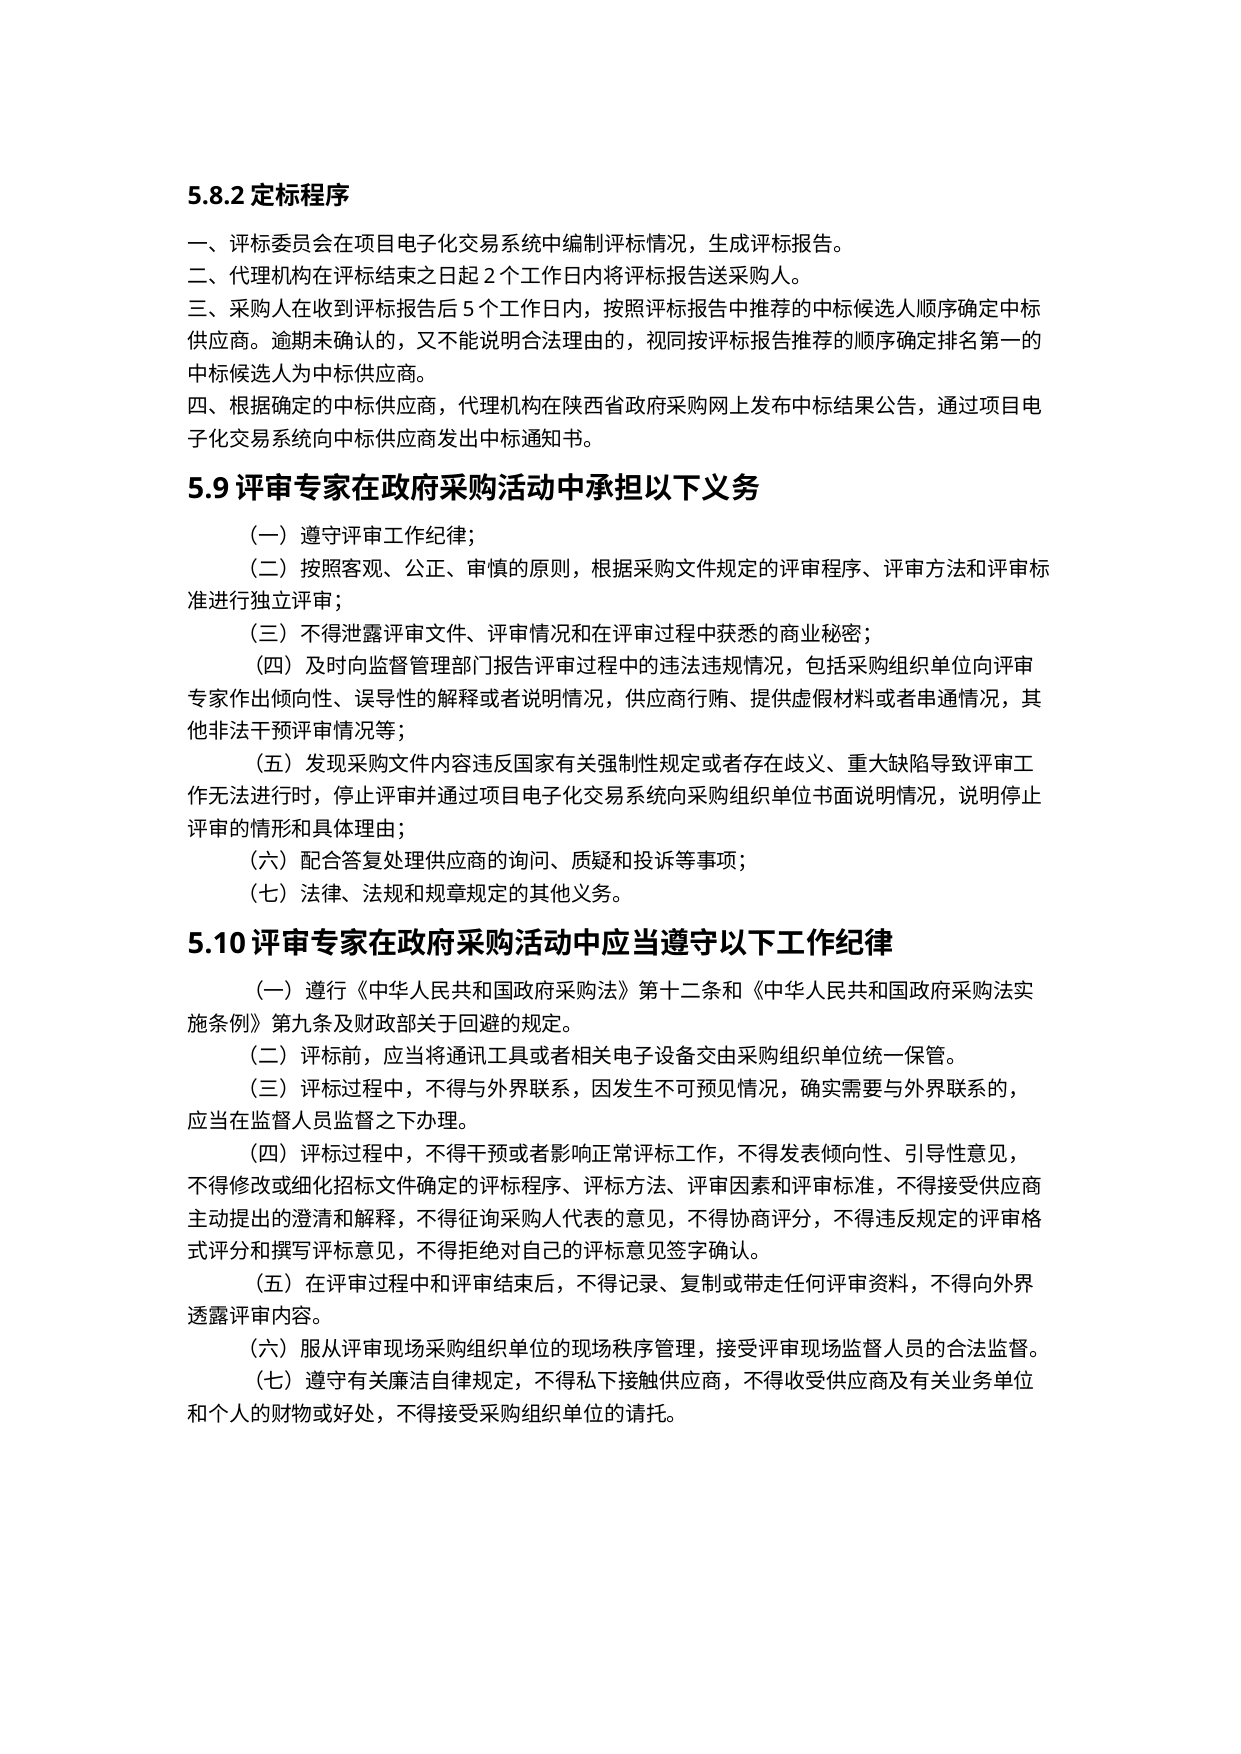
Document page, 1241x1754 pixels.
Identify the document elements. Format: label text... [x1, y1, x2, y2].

text （四）及时向监督管理部门报告评审过程中的违法违规情况，包括采购组织单位向评审专家作出倾向性、误导性的解释或者说明情况，供应商行贿、提供虚假材料或者串通情况，其他非法干预评审情况等； [187, 649, 1053, 747]
text 5.8.2定标程序 [187, 162, 1053, 227]
text 5.9评审专家在政府采购活动中承担以下义务 [187, 454, 1053, 519]
text （七）法律、法规和规章规定的其他义务。 [187, 877, 1053, 909]
text 二、代理机构在评标结束之日起2个工作日内将评标报告送采购人。 [187, 259, 1053, 292]
text 一、评标委员会在项目电子化交易系统中编制评标情况，生成评标报告。 [187, 227, 1053, 259]
text （七）遵守有关廉洁自律规定，不得私下接触供应商，不得收受供应商及有关业务单位和个人的财物或好处，不得接受采购组织单位的请托。 [187, 1364, 1053, 1429]
text （二）按照客观、公正、审慎的原则，根据采购文件规定的评审程序、评审方法和评审标准进行独立评审； [187, 552, 1053, 617]
text （三）评标过程中，不得与外界联系，因发生不可预见情况，确实需要与外界联系的， 应当在监督人员监督之下办理。 [187, 1072, 1053, 1137]
text 三、采购人在收到评标报告后5个工作日内，按照评标报告中推荐的中标候选人顺序确定中标供应商。逾期未确认的，又不能说明合法理由的，视同按评标报告推荐的顺序确定排名第一的中标候选人为中标供应商。 [187, 292, 1053, 389]
text （三）不得泄露评审文件、评审情况和在评审过程中获悉的商业秘密； [187, 617, 1053, 649]
text （二）评标前，应当将通讯工具或者相关电子设备交由采购组织单位统一保管。 [187, 1039, 1053, 1072]
text （六）服从评审现场采购组织单位的现场秩序管理，接受评审现场监督人员的合法监督。 [187, 1332, 1053, 1364]
text （五）在评审过程中和评审结束后，不得记录、复制或带走任何评审资料，不得向外界透露评审内容。 [187, 1267, 1053, 1332]
text （一）遵行《中华人民共和国政府采购法》第十二条和《中华人民共和国政府采购法实施条例》第九条及财政部关于回避的规定。 [187, 974, 1053, 1039]
text （六）配合答复处理供应商的询问、质疑和投诉等事项； [187, 844, 1053, 877]
text （五）发现采购文件内容违反国家有关强制性规定或者存在歧义、重大缺陷导致评审工作无法进行时，停止评审并通过项目电子化交易系统向采购组织单位书面说明情况，说明停止评审的情形和具体理由； [187, 747, 1053, 844]
text 5.10评审专家在政府采购活动中应当遵守以下工作纪律 [187, 909, 1053, 974]
text （一）遵守评审工作纪律； [187, 519, 1053, 552]
text 四、根据确定的中标供应商，代理机构在陕西省政府采购网上发布中标结果公告，通过项目电子化交易系统向中标供应商发出中标通知书。 [187, 389, 1053, 454]
text （四）评标过程中，不得干预或者影响正常评标工作，不得发表倾向性、引导性意见， 不得修改或细化招标文件确定的评标程序、评标方法、评审因素和评审标准，不得接受供应商主动提出的澄清和解释，不得征询采购人代表的意见，不得协商评分，不得违反规定的评审格式评分和撰写评标意见，不得拒绝对自己的评标意见签字确认。 [187, 1137, 1053, 1267]
